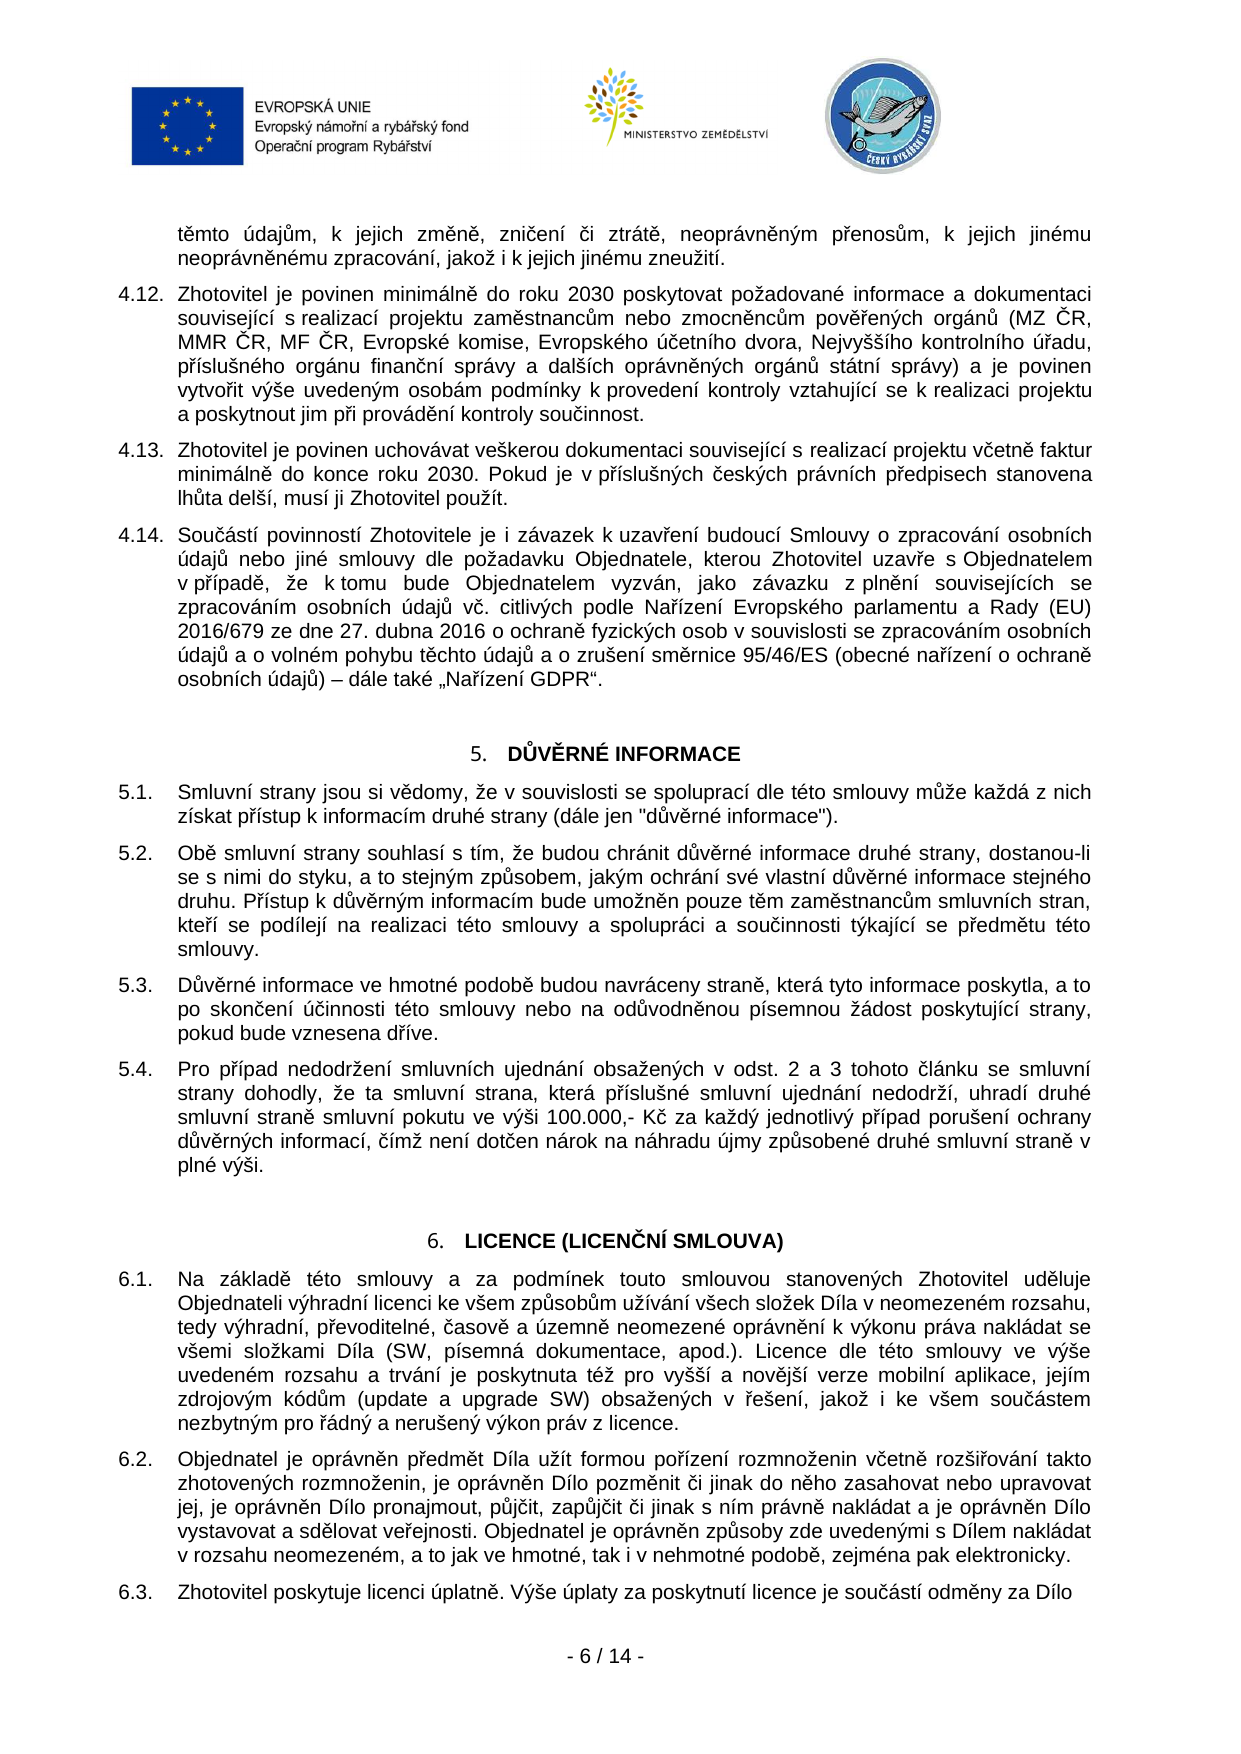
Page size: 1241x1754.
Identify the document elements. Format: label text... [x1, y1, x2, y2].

title Zhotovitel je povinen minimálně do roku 2030 poskytovat požadované informace a dokumentaci související s realizací projektu zaměstnancům nebo zmocněncům pověřených orgánů (MZ ČR, MMR ČR, MF ČR, Evropské komise, Evropského účetního dvora, Nejvyššího kontrolního úřadu, příslušného orgánu finanční správy a dalších oprávněných orgánů státní správy) a je povinen vytvořit výše uvedeným osobám podmínky k provedení kontroly vztahující se k realizaci projektu a poskytnout jim při provádění kontroly součinnost. [118, 282, 1092, 426]
title Obě smluvní strany souhlasí s tím, že budou chránit důvěrné informace druhé strany, dostanou-li se s nimi do styku, a to stejným způsobem, jakým ochrání své vlastní důvěrné informace stejného druhu. Přístup k důvěrným informacím bude umožněn pouze těm zaměstnancům smluvních stran, kteří se podílejí na realizaci této smlouvy a spolupráci a součinnosti týkající se předmětu této smlouvy. [118, 841, 1092, 960]
title Zhotovitel poskytuje licenci úplatně. Výše úplaty za poskytnutí licence je součástí odměny za Dílo [118, 1579, 1092, 1603]
title Součástí povinností Zhotovitele je i závazek k uzavření budoucí Smlouvy o zpracování osobních údajů nebo jiné smlouvy dle požadavku Objednatele, kterou Zhotovitel uzavře s Objednatelem v případě, že k tomu bude Objednatelem vyzván, jako závazku z plnění souvisejících se zpracováním osobních údajů vč. citlivých podle Nařízení Evropského parlamentu a Rady (EU) 2016/679 ze dne 27. dubna 2016 o ochraně fyzických osob v souvislosti se zpracováním osobních údajů a o volném pohybu těchto údajů a o zrušení směrnice 95/46/ES (obecné nařízení o ochraně osobních údajů) – dále také „Nařízení GDPR“. [118, 523, 1092, 690]
title Důvěrné informace ve hmotné podobě budou navráceny straně, která tyto informace poskytla, a to po skončení účinnosti této smlouvy nebo na odůvodněnou písemnou žádost poskytující strany, pokud bude vznesena dříve. [118, 973, 1092, 1045]
title Na základě této smlouvy a za podmínek touto smlouvou stanovených Zhotovitel uděluje Objednateli výhradní licenci ke všem způsobům užívání všech složek Díla v neomezeném rozsahu, tedy výhradní, převoditelné, časově a územně neomezené oprávnění k výkonu práva nakládat se všemi složkami Díla (SW, písemná dokumentace, apod.). Licence dle této smlouvy ve výše uvedeném rozsahu a trvání je poskytnuta též pro vyšší a novější verze mobilní aplikace, jejím zdrojovým kódům (update a upgrade SW) obsažených v řešení, jakož i ke všem součástem nezbytným pro řádný a nerušený výkon práv z licence. [118, 1267, 1092, 1435]
title Zhotovitel je povinen uchovávat veškerou dokumentaci související s realizací projektu včetně faktur minimálně do konce roku 2030. Pokud je v příslušných českých právních předpisech stanovena lhůta delší, musí ji Zhotovitel použít. [118, 438, 1092, 510]
subtitle DŮVĚRNÉ INFORMACE [118, 739, 1092, 768]
title Smluvní strany jsou si vědomy, že v souvislosti se spoluprací dle této smlouvy může každá z nich získat přístup k informacím druhé strany (dále jen "důvěrné informace"). [118, 780, 1092, 828]
title Objednatel je oprávněn předmět Díla užít formou pořízení rozmnoženin včetně rozšiřování takto zhotovených rozmnoženin, je oprávněn Dílo pozměnit či jinak do něho zasahovat nebo upravovat jej, je oprávněn Dílo pronajmout, půjčit, zapůjčit či jinak s ním právně nakládat a je oprávněn Dílo vystavovat a sdělovat veřejnosti. Objednatel je oprávněn způsoby zde uvedenými s Dílem nakládat v rozsahu neomezeném, a to jak ve hmotné, tak i v nehmotné podobě, zejména pak elektronicky. [118, 1447, 1092, 1567]
title Pro případ nedodržení smluvních ujednání obsažených v odst. 2 a 3 tohoto článku se smluvní strany dohodly, že ta smluvní strana, která příslušné smluvní ujednání nedodrží, uhradí druhé smluvní straně smluvní pokutu ve výši 100.000,- Kč za každý jednotlivý případ porušení ochrany důvěrných informací, čímž není dotčen nárok na náhradu újmy způsobené druhé smluvní straně v plné výši. [118, 1057, 1092, 1177]
picture [823, 56, 942, 175]
picture [118, 60, 778, 175]
subtitle LICENCE (LICENČNÍ SMLOUVA) [118, 1226, 1092, 1254]
